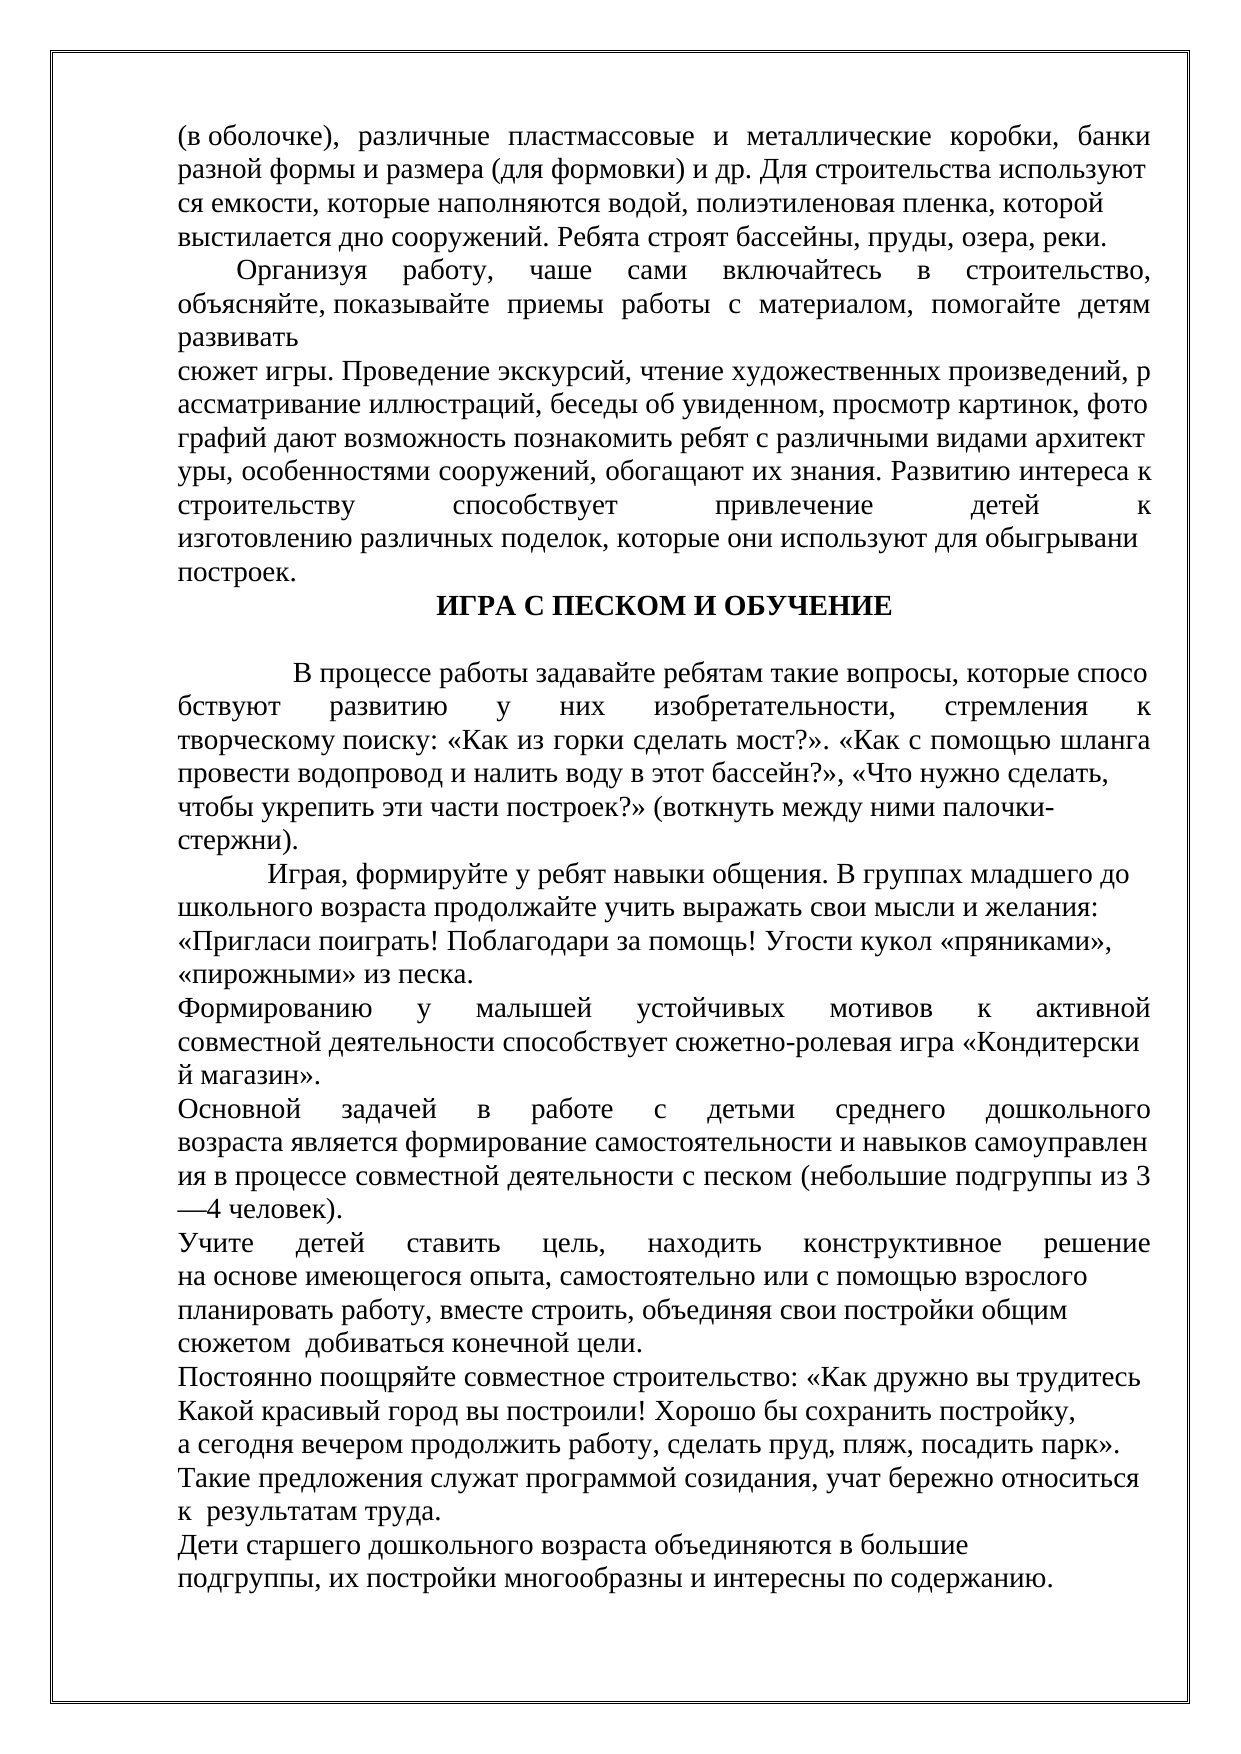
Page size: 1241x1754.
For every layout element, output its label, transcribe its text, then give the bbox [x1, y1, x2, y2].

text Основной задачей в работе с детьми среднего дошкольного возраста является формирование самостоятельности и навыков самоуправления в процессе совместной деятельности с песком (небольшие подгруппы из 3—4 человек). [177, 1091, 1152, 1225]
text Формированию у малышей устойчивых мотивов к активной совместной деятельности способствует сюжетно-ролевая игра «Кондитерский магазин». [177, 990, 1152, 1091]
text а сегодня вечером продолжить работу, сделать пруд, пляж, посадить парк». [177, 1426, 1152, 1460]
text Играя, формируйте у ребят навыки общения. В группах младшего дошкольного возраста продолжайте учить выражать свои мысли и желания: [177, 856, 1152, 923]
text Постоянно поощряйте совместное строительство: «Как дружно вы трудитесь Какой красивый город вы построили! Хорошо бы сохранить постройку, [177, 1359, 1152, 1426]
text Учите детей ставить цель, находить конструктивное решение на основе имеющегося опыта, самостоятельно или с помощью взрослого [177, 1225, 1152, 1292]
text Дети старшего дошкольного возраста объединяются в большие [177, 1527, 1152, 1560]
text В процессе работы задавайте ребятам такие вопросы, которые способствуют развитию у них изобретательности, стремления к творческому поиску: «Как из горки сделать мост?». «Как с помощью шланга провести водопровод и налить воду в этот бассейн?», «Что нужно сделать, [177, 655, 1152, 789]
text ИГРА С ПЕСКОМ И ОБУЧЕНИЕ [177, 588, 1152, 621]
text (в оболочке), различные пластмассовые и металлические коробки, банки разной формы и размера (для формовки) и др. Для строительства используются емкости, которые наполняются водой, полиэтиленовая пленка, которой [177, 118, 1152, 219]
text Организуя работу, чаше сами включайтесь в строительство, объясняйте, показывайте приемы работы с материалом, помогайте детям развивать сюжет игры. Проведение экскурсий, чтение художественных произведений, рассматривание иллюстраций, беседы об увиденном, просмотр картинок, фотографий дают возможность познакомить ребят с различными видами архитектуры, особенностями сооружений, обогащают их знания. Развитию интереса к строительству способствует привлечение детей к изготовлению различных поделок, которые они используют для обыгрывани построек. [177, 252, 1152, 588]
text «Пригласи поиграть! Поблагодари за помощь! Угости кукол «пряниками», [177, 923, 1152, 957]
text «пирожными» из песка. [177, 957, 1152, 990]
text планировать работу, вместе строить, объединяя свои постройки общим [177, 1292, 1152, 1326]
text сюжетом добиваться конечной цели. [177, 1326, 1152, 1359]
text чтобы укрепить эти части построек?» (воткнуть между ними палочки-стержни). [177, 789, 1152, 856]
text выстилается дно сооружений. Ребята строят бассейны, пруды, озера, реки. [177, 219, 1152, 252]
text Такие предложения служат программой созидания, учат бережно относиться к результатам труда. [177, 1460, 1152, 1527]
text подгруппы, их постройки многообразны и интересны по содержанию. [177, 1560, 1152, 1594]
